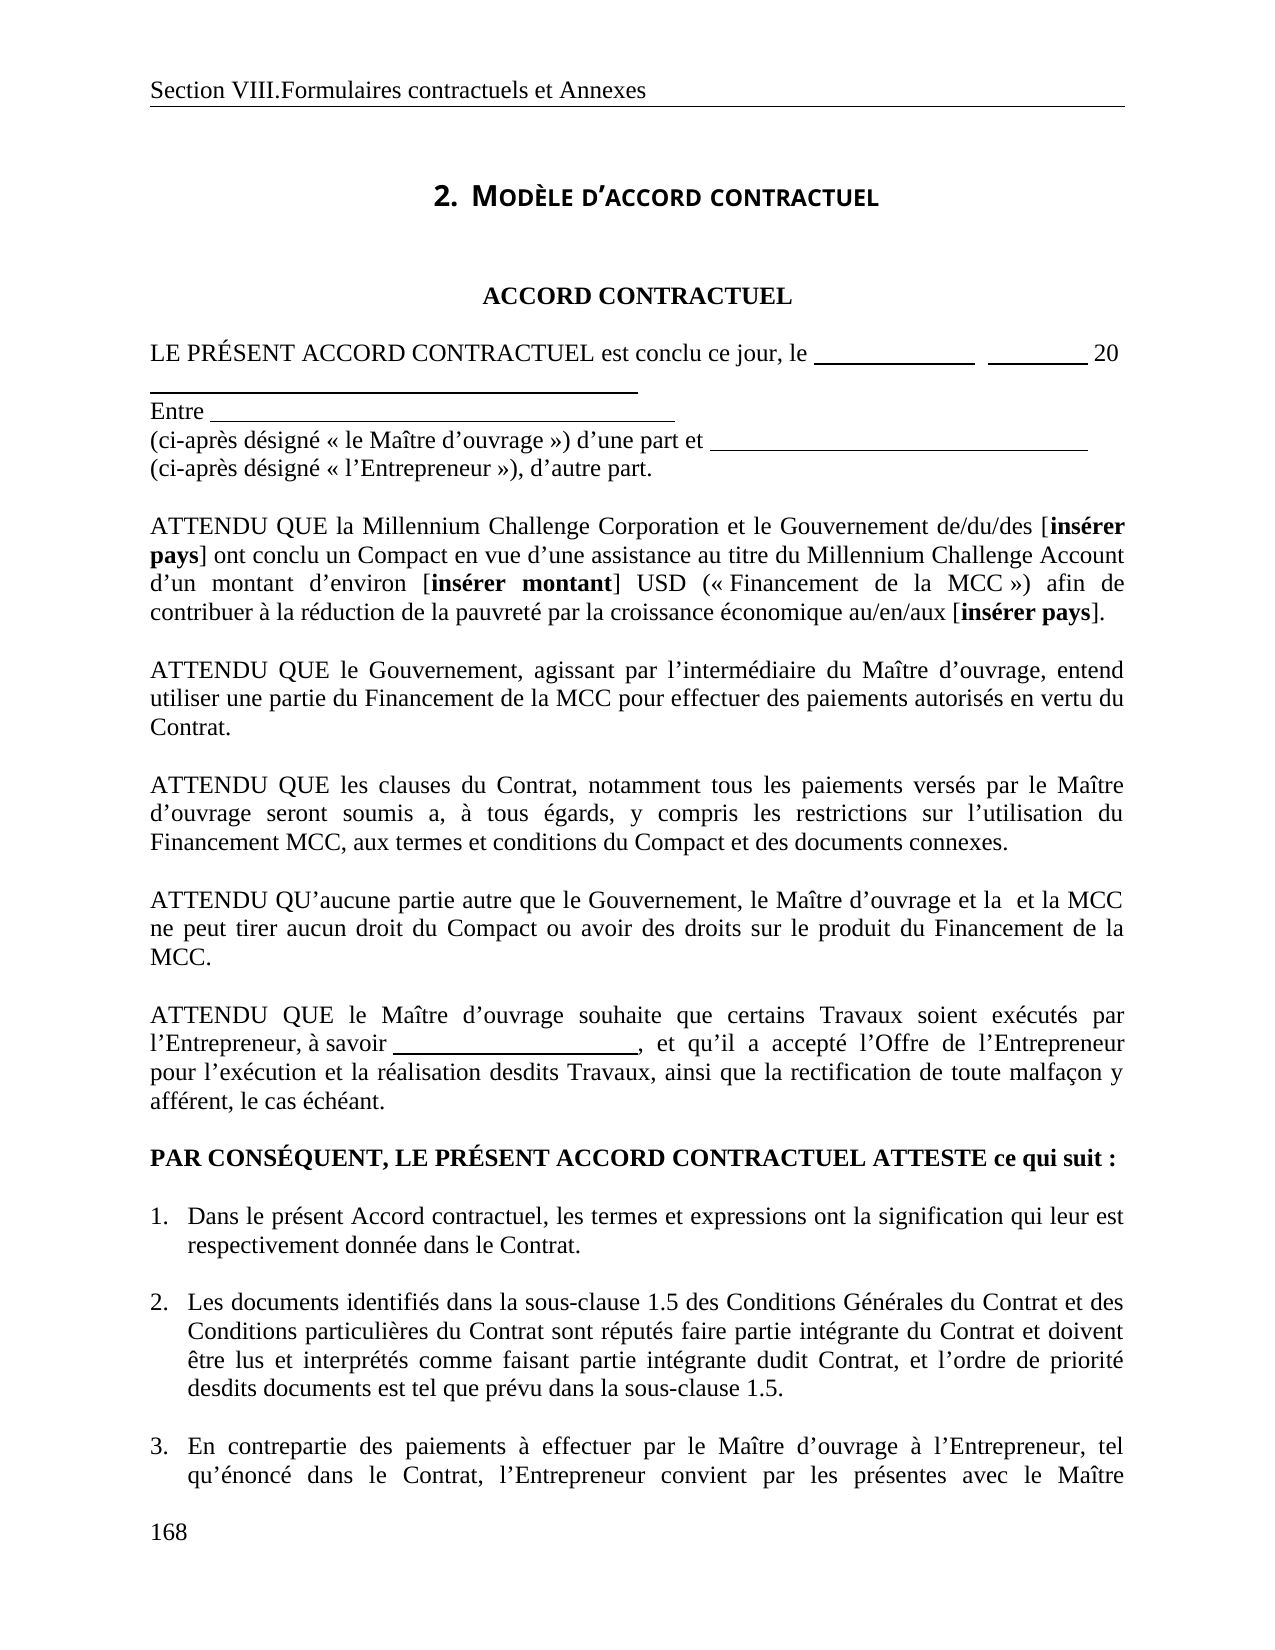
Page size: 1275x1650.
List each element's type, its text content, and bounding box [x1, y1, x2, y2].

list Dans le présent Accord contractuel, les termes et expressions ont la signification qui leur est respectivement donnée dans le Contrat. [150, 1201, 1125, 1258]
text LE PRÉSENT ACCORD CONTRACTUEL est conclu ce jour, le 20 [150, 338, 1125, 396]
text ATTENDU QU’aucune partie autre que le Gouvernement, le Maître d’ouvrage et la et la MCC ne peut tirer aucun droit du Compact ou avoir des droits sur le produit du Financement de la MCC. [150, 885, 1125, 971]
list Les documents identifiés dans la sous-clause 1.5 des Conditions Générales du Contrat et des Conditions particulières du Contrat sont réputés faire partie intégrante du Contrat et doivent être lus et interprétés comme faisant partie intégrante dudit Contrat, et l’ordre de priorité desdits documents est tel que prévu dans la sous-clause 1.5. [150, 1287, 1125, 1402]
text ATTENDU QUE les clauses du Contrat, notamment tous les paiements versés par le Maître d’ouvrage seront soumis a, à tous égards, y compris les restrictions sur l’utilisation du Financement MCC, aux termes et conditions du Compact et des documents connexes. [150, 770, 1125, 856]
text ATTENDU QUE la Millennium Challenge Corporation et le Gouvernement de/du/des [insérer pays] ont conclu un Compact en vue d’une assistance au titre du Millennium Challenge Account d’un montant d’environ [insérer montant] USD (« Financement de la MCC ») afin de contribuer à la réduction de la pauvreté par la croissance économique au/en/aux [insérer pays]. [150, 511, 1125, 626]
text ATTENDU QUE le Gouvernement, agissant par l’intermédiaire du Maître d’ouvrage, entend utiliser une partie du Financement de la MCC pour effectuer des paiements autorisés en vertu du Contrat. [150, 655, 1125, 741]
text ACCORD CONTRACTUEL [150, 281, 1125, 310]
text Entre [150, 396, 1125, 425]
text ATTENDU QUE le Maître d’ouvrage souhaite que certains Travaux soient exécutés par l’Entrepreneur, à savoir , et qu’il a accepté l’Offre de l’Entrepreneur pour l’exécution et la réalisation desdits Travaux, ainsi que la rectification de toute malfaçon y afférent, le cas échéant. [150, 1000, 1125, 1115]
text PAR CONSÉQUENT, LE PRÉSENT ACCORD CONTRACTUEL ATTESTE ce qui suit : [150, 1143, 1125, 1172]
text (ci-après désigné « l’Entrepreneur »), d’autre part. [150, 453, 1125, 482]
subtitle Modèle d’accord contractuel [187, 175, 1125, 215]
text (ci-après désigné « le Maître d’ouvrage ») d’une part et [150, 425, 1125, 453]
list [150, 1431, 1125, 1488]
